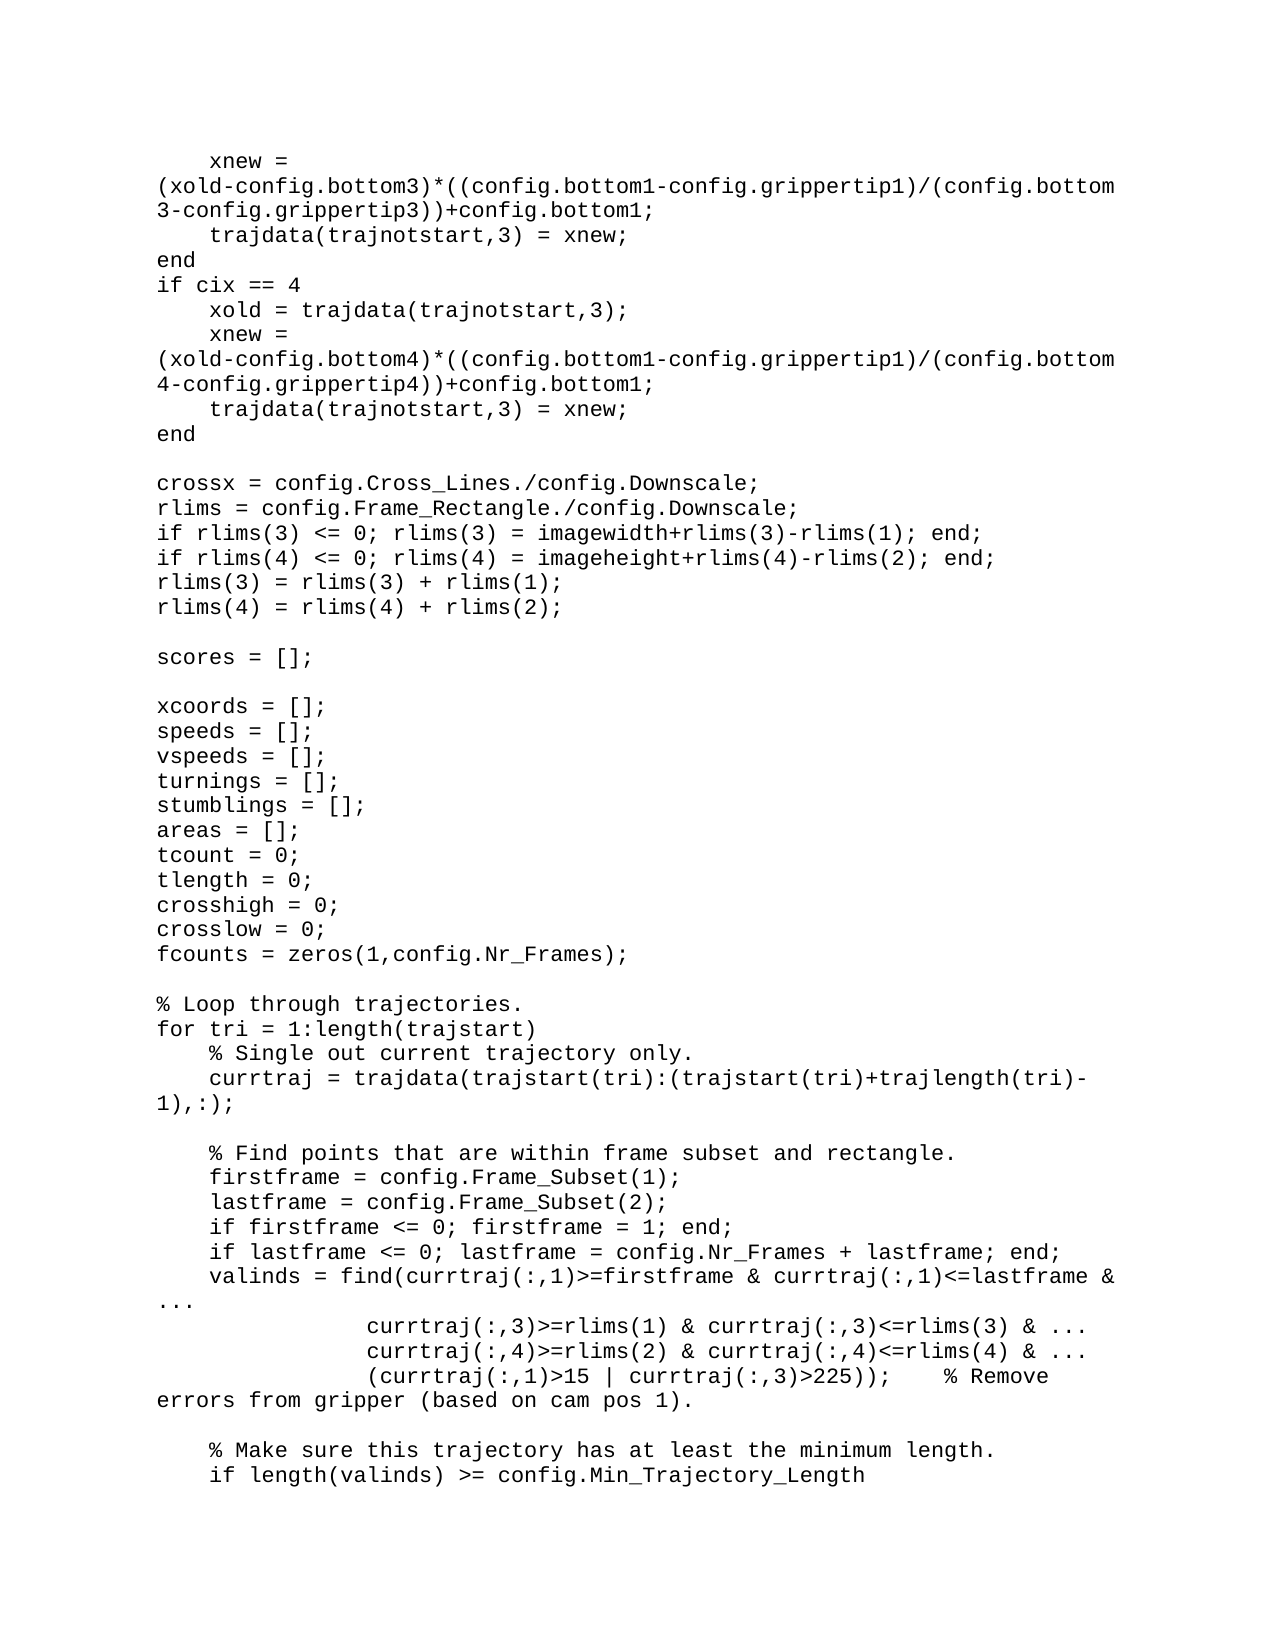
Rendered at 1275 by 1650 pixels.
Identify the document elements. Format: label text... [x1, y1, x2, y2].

text if length(valinds) >= config.Min_Trajectory_Length [156, 1464, 1118, 1489]
text crossx = config.Cross_Lines./config.Downscale; [156, 472, 1118, 497]
text lastframe = config.Frame_Subset(2); [156, 1191, 1118, 1216]
text % Make sure this trajectory has at least the minimum length. [156, 1439, 1118, 1464]
text xcoords = []; [156, 695, 1118, 720]
text speeds = []; [156, 720, 1118, 745]
text if rlims(4) <= 0; rlims(4) = imageheight+rlims(4)-rlims(2); end; [156, 547, 1118, 571]
text tlength = 0; [156, 869, 1118, 894]
text if rlims(3) <= 0; rlims(3) = imagewidth+rlims(3)-rlims(1); end; [156, 522, 1118, 547]
text end [156, 423, 1118, 447]
text trajdata(trajnotstart,3) = xnew; [156, 398, 1118, 423]
text % Loop through trajectories. [156, 993, 1118, 1018]
text turnings = []; [156, 770, 1118, 794]
text % Find points that are within frame subset and rectangle. [156, 1142, 1118, 1166]
text xnew = (xold-config.bottom3)*((config.bottom1-config.grippertip1)/(config.bottom3-config.grippertip3))+config.bottom1; [156, 150, 1118, 224]
text if cix == 4 [156, 274, 1118, 299]
text currtraj = trajdata(trajstart(tri):(trajstart(tri)+trajlength(tri)-1),:); [156, 1067, 1118, 1117]
text if lastframe <= 0; lastframe = config.Nr_Frames + lastframe; end; [156, 1241, 1118, 1266]
text (currtraj(:,1)>15 | currtraj(:,3)>225)); % Remove errors from gripper (based on cam pos 1). [156, 1365, 1118, 1414]
text firstframe = config.Frame_Subset(1); [156, 1166, 1118, 1191]
text xold = trajdata(trajnotstart,3); [156, 299, 1118, 323]
text end [156, 249, 1118, 274]
text rlims(4) = rlims(4) + rlims(2); [156, 596, 1118, 621]
text rlims = config.Frame_Rectangle./config.Downscale; [156, 497, 1118, 522]
text vspeeds = []; [156, 745, 1118, 770]
text valinds = find(currtraj(:,1)>=firstframe & currtraj(:,1)<=lastframe & ... [156, 1266, 1118, 1315]
text tcount = 0; [156, 844, 1118, 869]
text scores = []; [156, 646, 1118, 671]
text stumblings = []; [156, 794, 1118, 819]
text areas = []; [156, 819, 1118, 844]
text trajdata(trajnotstart,3) = xnew; [156, 224, 1118, 249]
text for tri = 1:length(trajstart) [156, 1018, 1118, 1042]
text crosslow = 0; [156, 918, 1118, 943]
text currtraj(:,4)>=rlims(2) & currtraj(:,4)<=rlims(4) & ... [156, 1340, 1118, 1365]
text crosshigh = 0; [156, 894, 1118, 918]
text rlims(3) = rlims(3) + rlims(1); [156, 571, 1118, 596]
text if firstframe <= 0; firstframe = 1; end; [156, 1216, 1118, 1241]
text % Single out current trajectory only. [156, 1042, 1118, 1067]
text xnew = (xold-config.bottom4)*((config.bottom1-config.grippertip1)/(config.bottom4-config.grippertip4))+config.bottom1; [156, 323, 1118, 398]
text fcounts = zeros(1,config.Nr_Frames); [156, 943, 1118, 968]
text currtraj(:,3)>=rlims(1) & currtraj(:,3)<=rlims(3) & ... [156, 1315, 1118, 1340]
